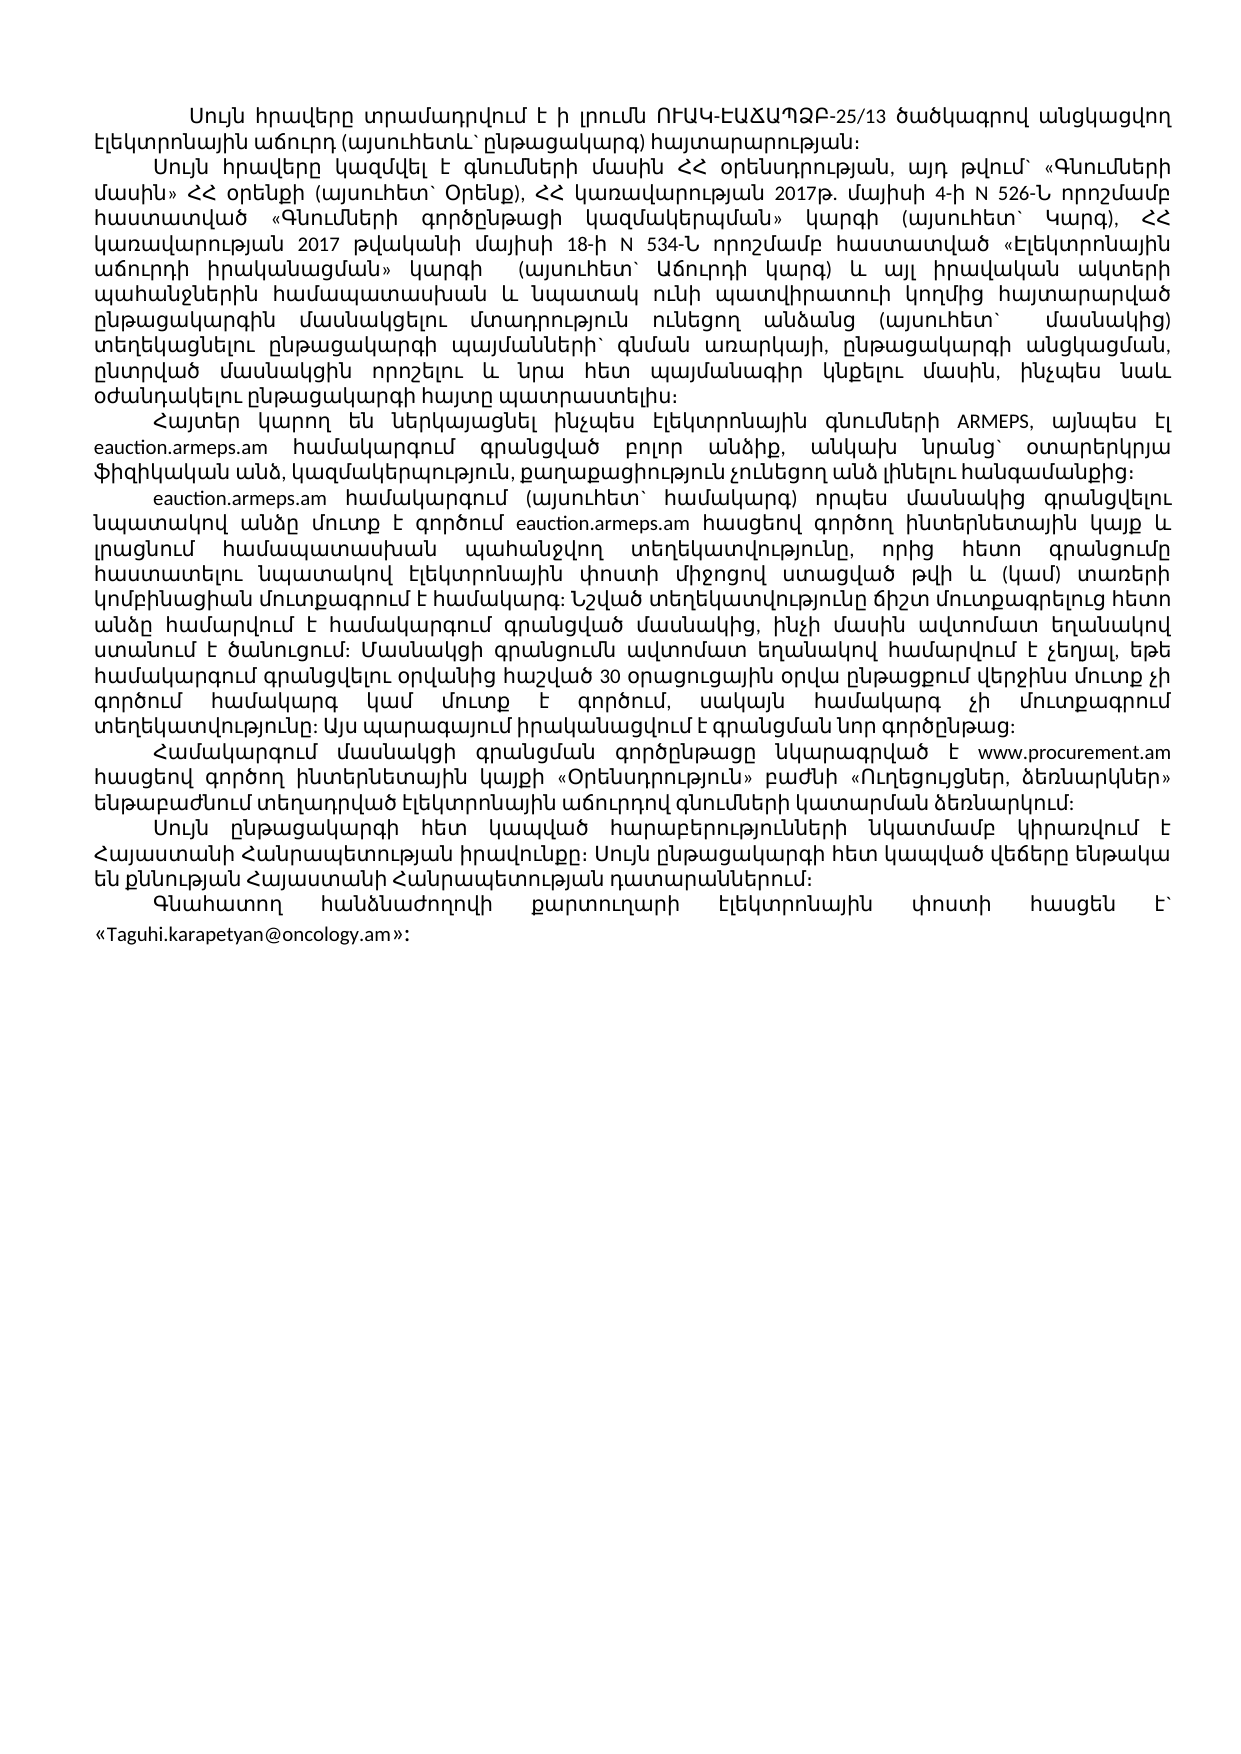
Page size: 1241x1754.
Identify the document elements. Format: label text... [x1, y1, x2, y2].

text Հայտեր կարող են ներկայացնել ինչպես էլեկտրոնային գնումների ARMEPS, այնպես էլ eauction.armeps.am համակարգում գրանցված բոլոր անձիք, անկախ նրանց` օտարերկրյա ֆիզիկական անձ, կազմակերպություն, քաղաքացիություն չունեցող անձ լինելու հանգամանքից։ [94, 409, 1171, 485]
text Սույն հրավերը տրամադրվում է ի լրումն ՈՒԱԿ-ԷԱՃԱՊՁԲ-25/13 ծածկագրով անցկացվող էլեկտրոնային աճուրդ (այսուհետև` ընթացակարգ) հայտարարության։ [94, 104, 1171, 154]
text Համակարգում մասնակցի գրանցման գործընթացը նկարագրված է www.procurement.am հասցեով գործող ինտերնետային կայքի «Օրենսդրություն» բաժնի «Ուղեցույցներ, ձեռնարկներ» ենթաբաժնում տեղադրված էլեկտրոնային աճուրդով գնումների կատարման ձեռնարկում: [94, 739, 1171, 815]
text Սույն հրավերը կազմվել է գնումների մասին ՀՀ օրենսդրության, այդ թվում` «Գնումների մասին» ՀՀ օրենքի (այսուհետ` Օրենք), ՀՀ կառավարության 2017թ. մայիսի 4-ի N 526-Ն որոշմամբ հաստատված «Գնումների գործընթացի կազմակերպման» կարգի (այսուհետ` Կարգ), ՀՀ կառավարության 2017 թվականի մայիսի 18-ի N 534-Ն որոշմամբ հաստատված «Էլեկտրոնային աճուրդի իրականացման» կարգի (այսուհետ` Աճուրդի կարգ) և այլ իրավական ակտերի պահանջներին համապատասխան և նպատակ ունի պատվիրատուի կողմից հայտարարված ընթացակարգին մասնակցելու մտադրություն ունեցող անձանց (այսուհետ` մասնակից) տեղեկացնելու ընթացակարգի պայմանների` գնման առարկայի, ընթացակարգի անցկացման, ընտրված մասնակցին որոշելու և նրա հետ պայմանագիր կնքելու մասին, ինչպես նաև օժանդակելու ընթացակարգի հայտը պատրաստելիս։ [94, 154, 1171, 409]
text Սույն ընթացակարգի հետ կապված հարաբերությունների նկատմամբ կիրառվում է Հայաստանի Հանրապետության իրավունքը։ Սույն ընթացակարգի հետ կապված վեճերը ենթակա են քննության Հայաստանի Հանրապետության դատարաններում։ [94, 815, 1171, 892]
text eauction.armeps.am համակարգում (այսուհետ` համակարգ) որպես մասնակից գրանցվելու նպատակով անձը մուտք է գործում eauction.armeps.am հասցեով գործող ինտերնետային կայք և լրացնում համապատասխան պահանջվող տեղեկատվությունը, որից հետո գրանցումը հաստատելու նպատակով էլեկտրոնային փոստի միջոցով ստացված թվի և (կամ) տառերի կոմբինացիան մուտքագրում է համակարգ: Նշված տեղեկատվությունը ճիշտ մուտքագրելուց հետո անձը համարվում է համակարգում գրանցված մասնակից, ինչի մասին ավտոմատ եղանակով ստանում է ծանուցում: Մասնակցի գրանցումն ավտոմատ եղանակով համարվում է չեղյալ, եթե համակարգում գրանցվելու օրվանից հաշված 30 օրացուցային օրվա ընթացքում վերջինս մուտք չի գործում համակարգ կամ մուտք է գործում, սակայն համակարգ չի մուտքագրում տեղեկատվությունը: Այս պարագայում իրականացվում է գրանցման նոր գործընթաց: [94, 485, 1171, 739]
text Գնահատող հանձնաժողովի քարտուղարի էլեկտրոնային փոստի հասցեն է` «Taguhi.karapetyan@oncology.am»: [94, 892, 1171, 948]
